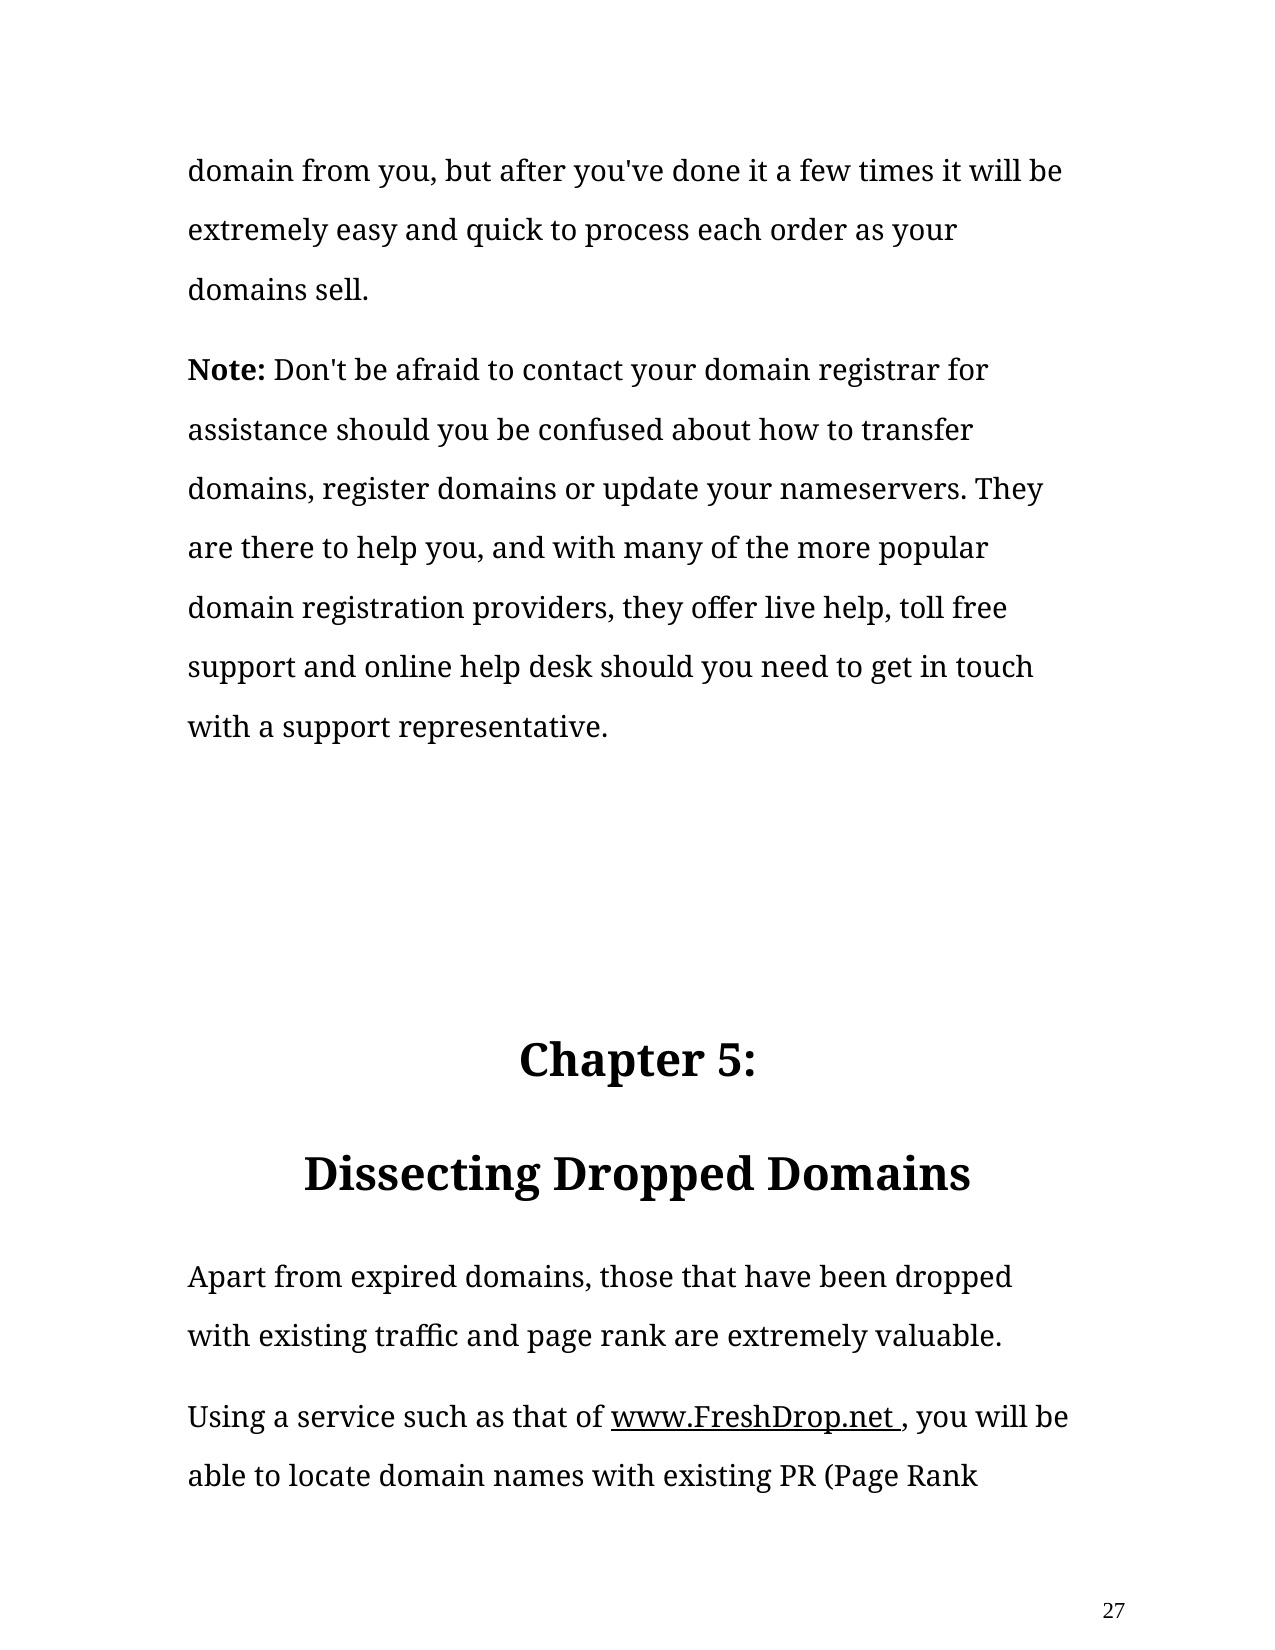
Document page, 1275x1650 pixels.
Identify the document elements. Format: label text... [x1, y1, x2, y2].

text Note: Don't be afraid to contact your domain registrar for assistance should you be confused about how to transfer domains, register domains or update your nameservers. They are there to help you, and with many of the more popular domain registration providers, they offer live help, toll free support and online help desk should you need to get in touch with a support representative. [187, 349, 1087, 746]
text Dissecting Dropped Domains [150, 1142, 1125, 1204]
text Apart from expired domains, those that have been dropped with existing traffic and page rank are extremely valuable. [187, 1256, 1052, 1355]
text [187, 1396, 1075, 1495]
text Chapter 5: [150, 1027, 1125, 1090]
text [187, 150, 1069, 309]
